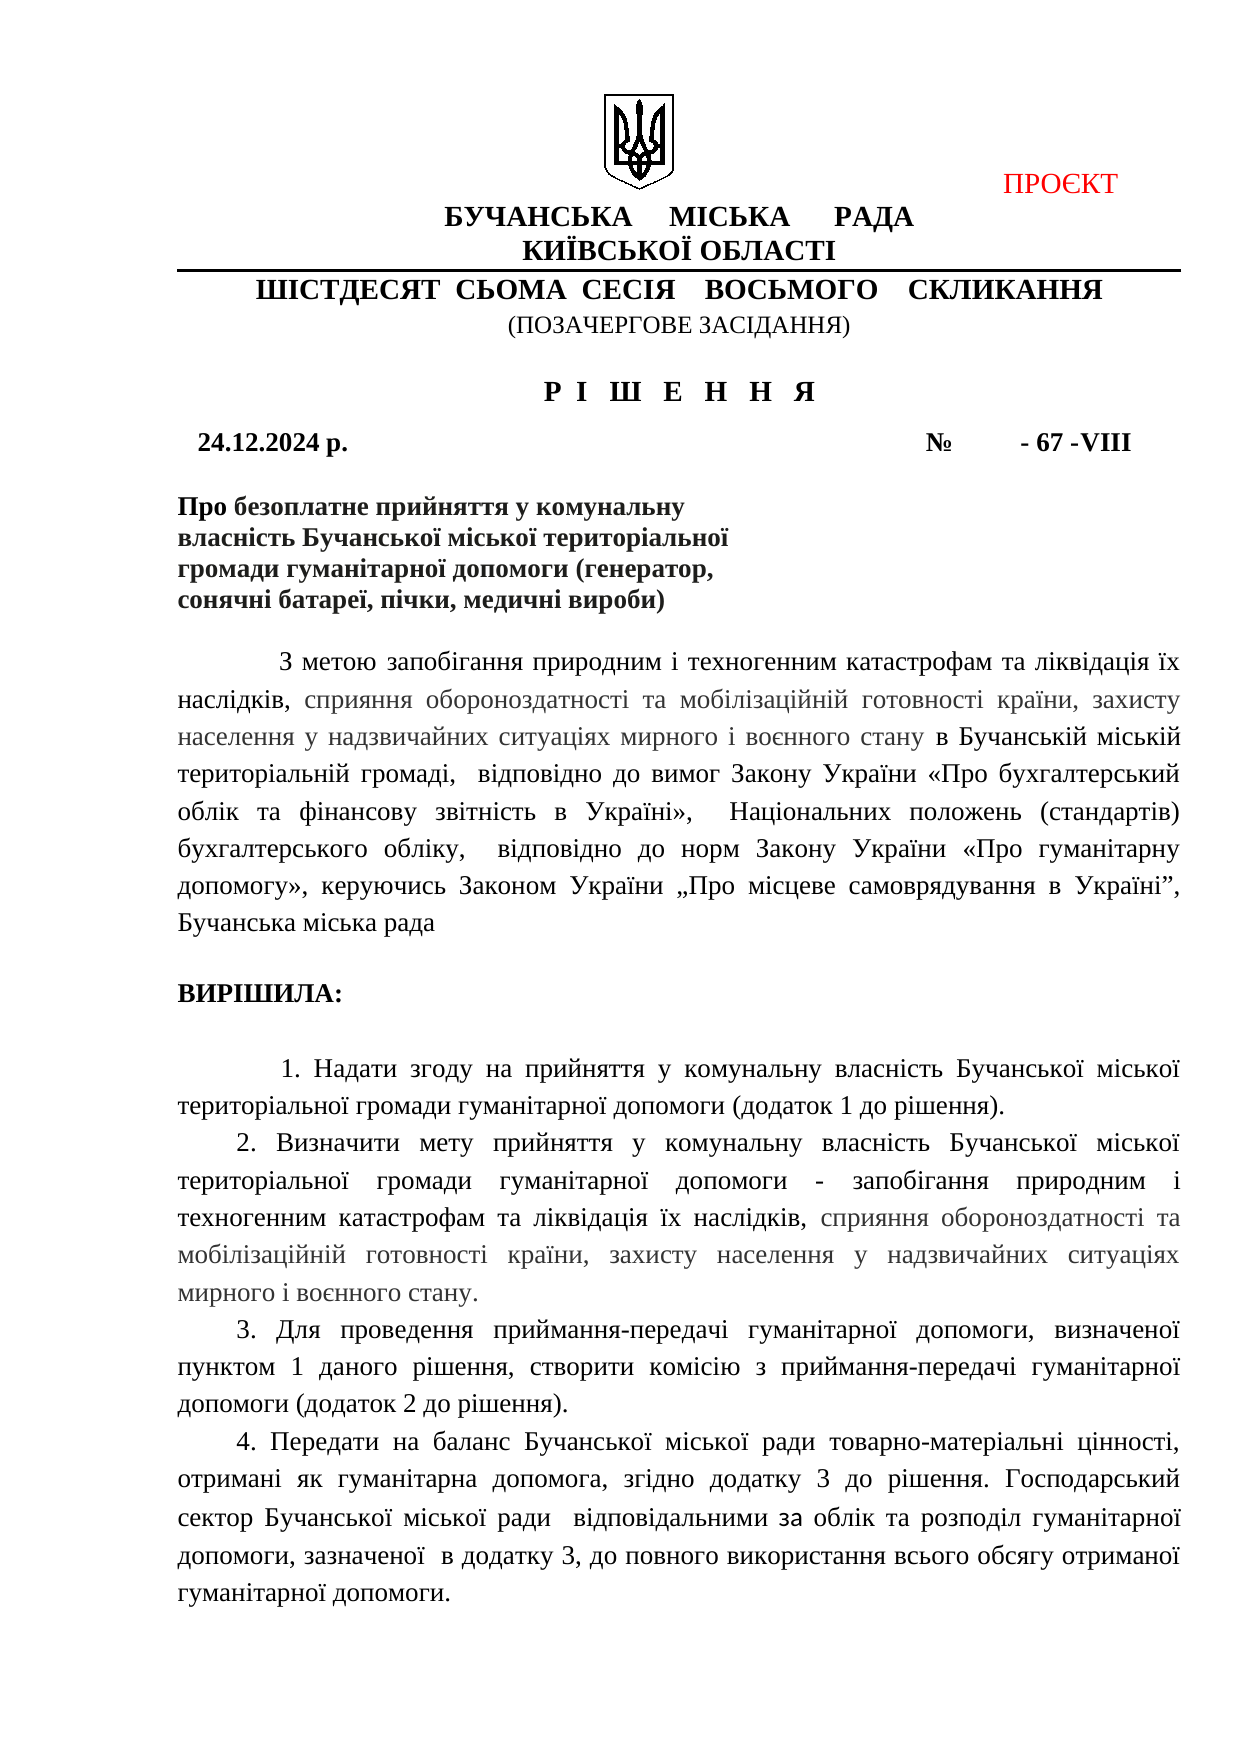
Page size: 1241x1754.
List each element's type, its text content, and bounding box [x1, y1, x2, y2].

subtitle Р І Ш Е Н Н Я [177, 374, 1181, 407]
text 3. Для проведення приймання-передачі гуманітарної допомоги, визначеної пунктом 1 даного рішення, створити комісію з приймання-передачі гуманітарної допомоги (додаток 2 до рішення). [177, 1313, 1181, 1419]
text 2. Визначити мету прийняття у комунальну власність Бучанської міської територіальної громади гуманітарної допомоги - запобігання природним і техногенним катастрофам та ліквідація їх наслідків, сприяння обороноздатності та мобілізаційній готовності країни, захисту населення у надзвичайних ситуаціях мирного і воєнного стану. [177, 1269, 1181, 1307]
text ШІСТДЕСЯТ СЬОМА СЕСІЯ ВОСЬМОГО СКЛИКАННЯ [177, 272, 1181, 305]
text сонячні батареї, пічки, медичні вироби) [177, 583, 1181, 614]
text З метою запобігання природним і техногенним катастрофам та ліквідація їх наслідків, сприяння обороноздатності та мобілізаційній готовності країни, захисту населення у надзвичайних ситуаціях мирного і воєнного стану в Бучанській міській територіальній громаді, відповідно до вимог Закону України «Про бухгалтерський облік та фінансову звітність в Україні», Національних положень (стандартів) бухгалтерського обліку, відповідно до норм Закону України «Про гуманітарну допомогу», керуючись Законом України „Про місцеве самоврядування в Україні”, Бучанська міська рада [177, 714, 1181, 938]
subtitle КИЇВСЬКОЇ ОБЛАСТІ [177, 233, 1181, 269]
subtitle 24.12.2024 р. № - 67 -VІІІ [177, 426, 1181, 457]
text 1. Надати згоду на прийняття у комунальну власність Бучанської міської територіальної громади гуманітарної допомоги (додаток 1 до рішення). [177, 1052, 1181, 1120]
text З метою запобігання природним і техногенним катастрофам та ліквідація їх наслідків, сприяння обороноздатності та мобілізаційній готовності країни, захисту населення у надзвичайних ситуаціях мирного і воєнного стану в Бучанській міській територіальній громаді, відповідно до вимог Закону України «Про бухгалтерський облік та фінансову звітність в Україні», Національних положень (стандартів) бухгалтерського обліку, відповідно до норм Закону України «Про гуманітарну допомогу», керуючись Законом України „Про місцеве самоврядування в Україні”, Бучанська міська рада [177, 645, 1181, 683]
text ВИРІШИЛА: [177, 977, 1181, 1008]
text БУЧАНСЬКА МІСЬКА РАДА [177, 199, 1181, 233]
text 2. Визначити мету прийняття у комунальну власність Бучанської міської територіальної громади гуманітарної допомоги - запобігання природним і техногенним катастрофам та ліквідація їх наслідків, сприяння обороноздатності та мобілізаційній готовності країни, захисту населення у надзвичайних ситуаціях мирного і воєнного стану. [177, 1126, 1181, 1201]
text власність Бучанської міської територіальної [177, 521, 1181, 552]
text Про безоплатне прийняття у комунальну [177, 490, 1181, 521]
text громади гуманітарної допомоги (генератор, [177, 552, 1181, 583]
subtitle ПРОЄКТ [177, 89, 1181, 199]
text 4. Передати на баланс Бучанської міської ради товарно-матеріальні цінності, отримані як гуманітарна допомога, згідно додатку 3 до рішення. Господарський сектор Бучанської міської ради відповідальними за облік та розподіл гуманітарної допомоги, зазначеної в додатку 3, до повного використання всього обсягу отриманої гуманітарної допомоги. [177, 1425, 1181, 1539]
text 4. Передати на баланс Бучанської міської ради товарно-матеріальні цінності, отримані як гуманітарна допомога, згідно додатку 3 до рішення. Господарський сектор Бучанської міської ради відповідальними за облік та розподіл гуманітарної допомоги, зазначеної в додатку 3, до повного використання всього обсягу отриманої гуманітарної допомоги. [177, 1570, 1181, 1607]
text (ПОЗАЧЕРГОВЕ ЗАСІДАННЯ) [177, 310, 1181, 339]
